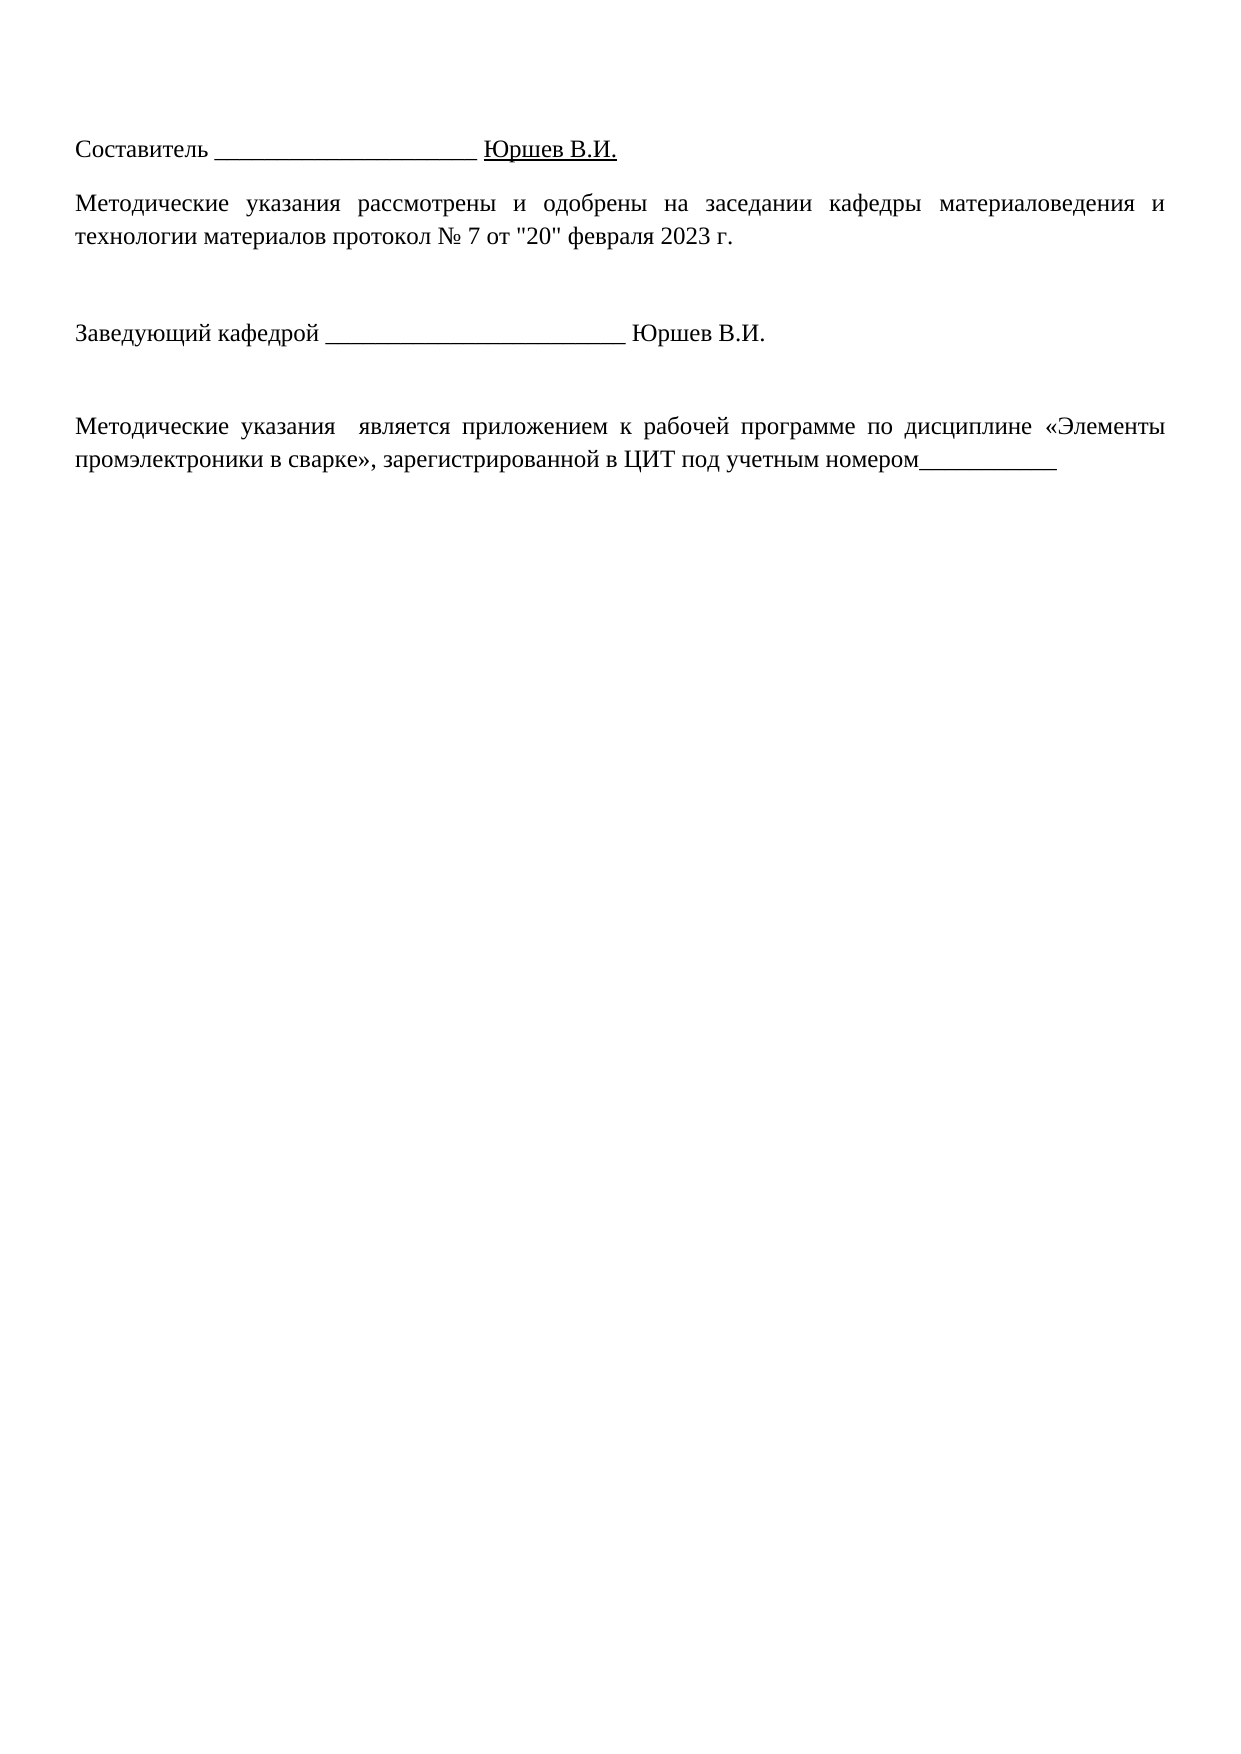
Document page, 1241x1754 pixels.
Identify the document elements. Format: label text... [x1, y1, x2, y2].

text Составитель _____________________ Юршев В.И. [75, 134, 1165, 163]
text Методические указания является приложением к рабочей программе по дисциплине «Элементы промэлектроники в сварке», зарегистрированной в ЦИТ под учетным номером___________ [75, 411, 1165, 473]
text Методические указания рассмотрены и одобрены на заседании кафедры материаловедения и технологии материалов протокол № 7 от "20" февраля 2023 г. [75, 188, 1165, 250]
text Заведующий кафедрой ________________________ Юршев В.И. [75, 318, 1165, 347]
